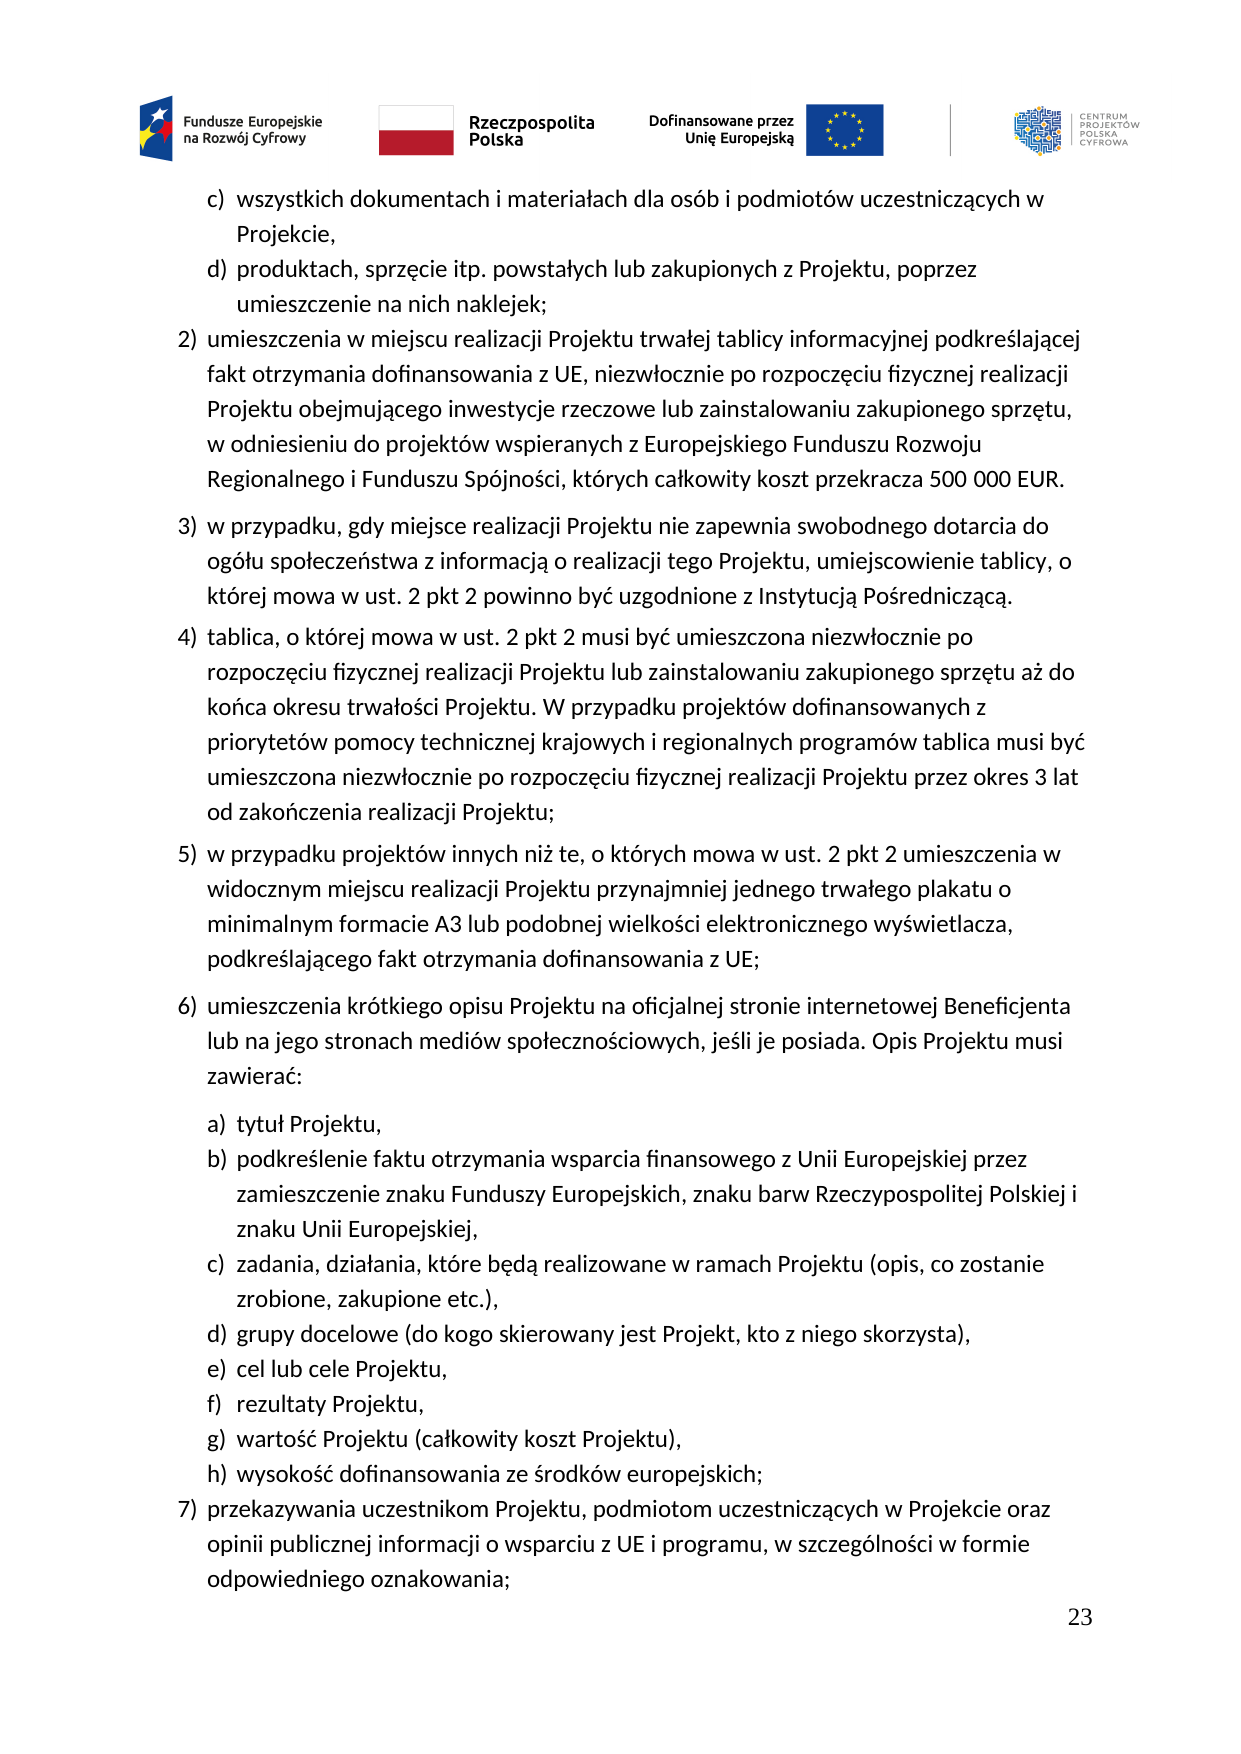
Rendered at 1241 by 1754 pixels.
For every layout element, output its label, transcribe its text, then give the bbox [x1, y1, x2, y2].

list umieszczenia krótkiego opisu Projektu na oficjalnej stronie internetowej Beneficjenta lub na jego stronach mediów społecznościowych, jeśli je posiada. Opis Projektu musi zawierać: [177, 990, 1093, 1091]
list produktach, sprzęcie itp. powstałych lub zakupionych z Projektu, poprzez umieszczenie na nich naklejek; [207, 253, 1093, 318]
list grupy docelowe (do kogo skierowany jest Projekt, kto z niego skorzysta), [207, 1318, 1093, 1348]
list cel lub cele Projektu, [207, 1353, 1093, 1383]
list tytuł Projektu, [207, 1108, 1093, 1138]
list umieszczenia w miejscu realizacji Projektu trwałej tablicy informacyjnej podkreślającej fakt otrzymania dofinansowania z UE, niezwłocznie po rozpoczęciu fizycznej realizacji Projektu obejmującego inwestycje rzeczowe lub zainstalowaniu zakupionego sprzętu, w odniesieniu do projektów wspieranych z Europejskiego Funduszu Rozwoju Regionalnego i Funduszu Spójności, których całkowity koszt przekracza 500 000 EUR. [177, 323, 1093, 493]
list wysokość dofinansowania ze środków europejskich; [207, 1458, 1093, 1488]
list rezultaty Projektu, [207, 1388, 1093, 1418]
list w przypadku projektów innych niż te, o których mowa w ust. 2 pkt 2 umieszczenia w widocznym miejscu realizacji Projektu przynajmniej jednego trwałego plakatu o minimalnym formacie A3 lub podobnej wielkości elektronicznego wyświetlacza, podkreślającego fakt otrzymania dofinansowania z UE; [177, 838, 1093, 973]
list w przypadku, gdy miejsce realizacji Projektu nie zapewnia swobodnego dotarcia do ogółu społeczeństwa z informacją o realizacji tego Projektu, umiejscowienie tablicy, o której mowa w ust. 2 pkt 2 powinno być uzgodnione z Instytucją Pośredniczącą. [177, 510, 1093, 611]
list wszystkich dokumentach i materiałach dla osób i podmiotów uczestniczących w Projekcie, [207, 183, 1093, 248]
list wartość Projektu (całkowity koszt Projektu), [207, 1423, 1093, 1453]
list podkreślenie faktu otrzymania wsparcia finansowego z Unii Europejskiej przez zamieszczenie znaku Funduszy Europejskich, znaku barw Rzeczypospolitej Polskiej i znaku Unii Europejskiej, [207, 1143, 1093, 1243]
list tablica, o której mowa w ust. 2 pkt 2 musi być umieszczona niezwłocznie po rozpoczęciu fizycznej realizacji Projektu lub zainstalowaniu zakupionego sprzętu aż do końca okresu trwałości Projektu. W przypadku projektów dofinansowanych z priorytetów pomocy technicznej krajowych i regionalnych programów tablica musi być umieszczona niezwłocznie po rozpoczęciu fizycznej realizacji Projektu przez okres 3 lat od zakończenia realizacji Projektu; [177, 621, 1093, 827]
list przekazywania uczestnikom Projektu, podmiotom uczestniczących w Projekcie oraz opinii publicznej informacji o wsparciu z UE i programu, w szczególności w formie odpowiedniego oznakowania; [177, 1493, 1093, 1593]
picture [118, 73, 1172, 183]
list zadania, działania, które będą realizowane w ramach Projektu (opis, co zostanie zrobione, zakupione etc.), [207, 1248, 1093, 1313]
